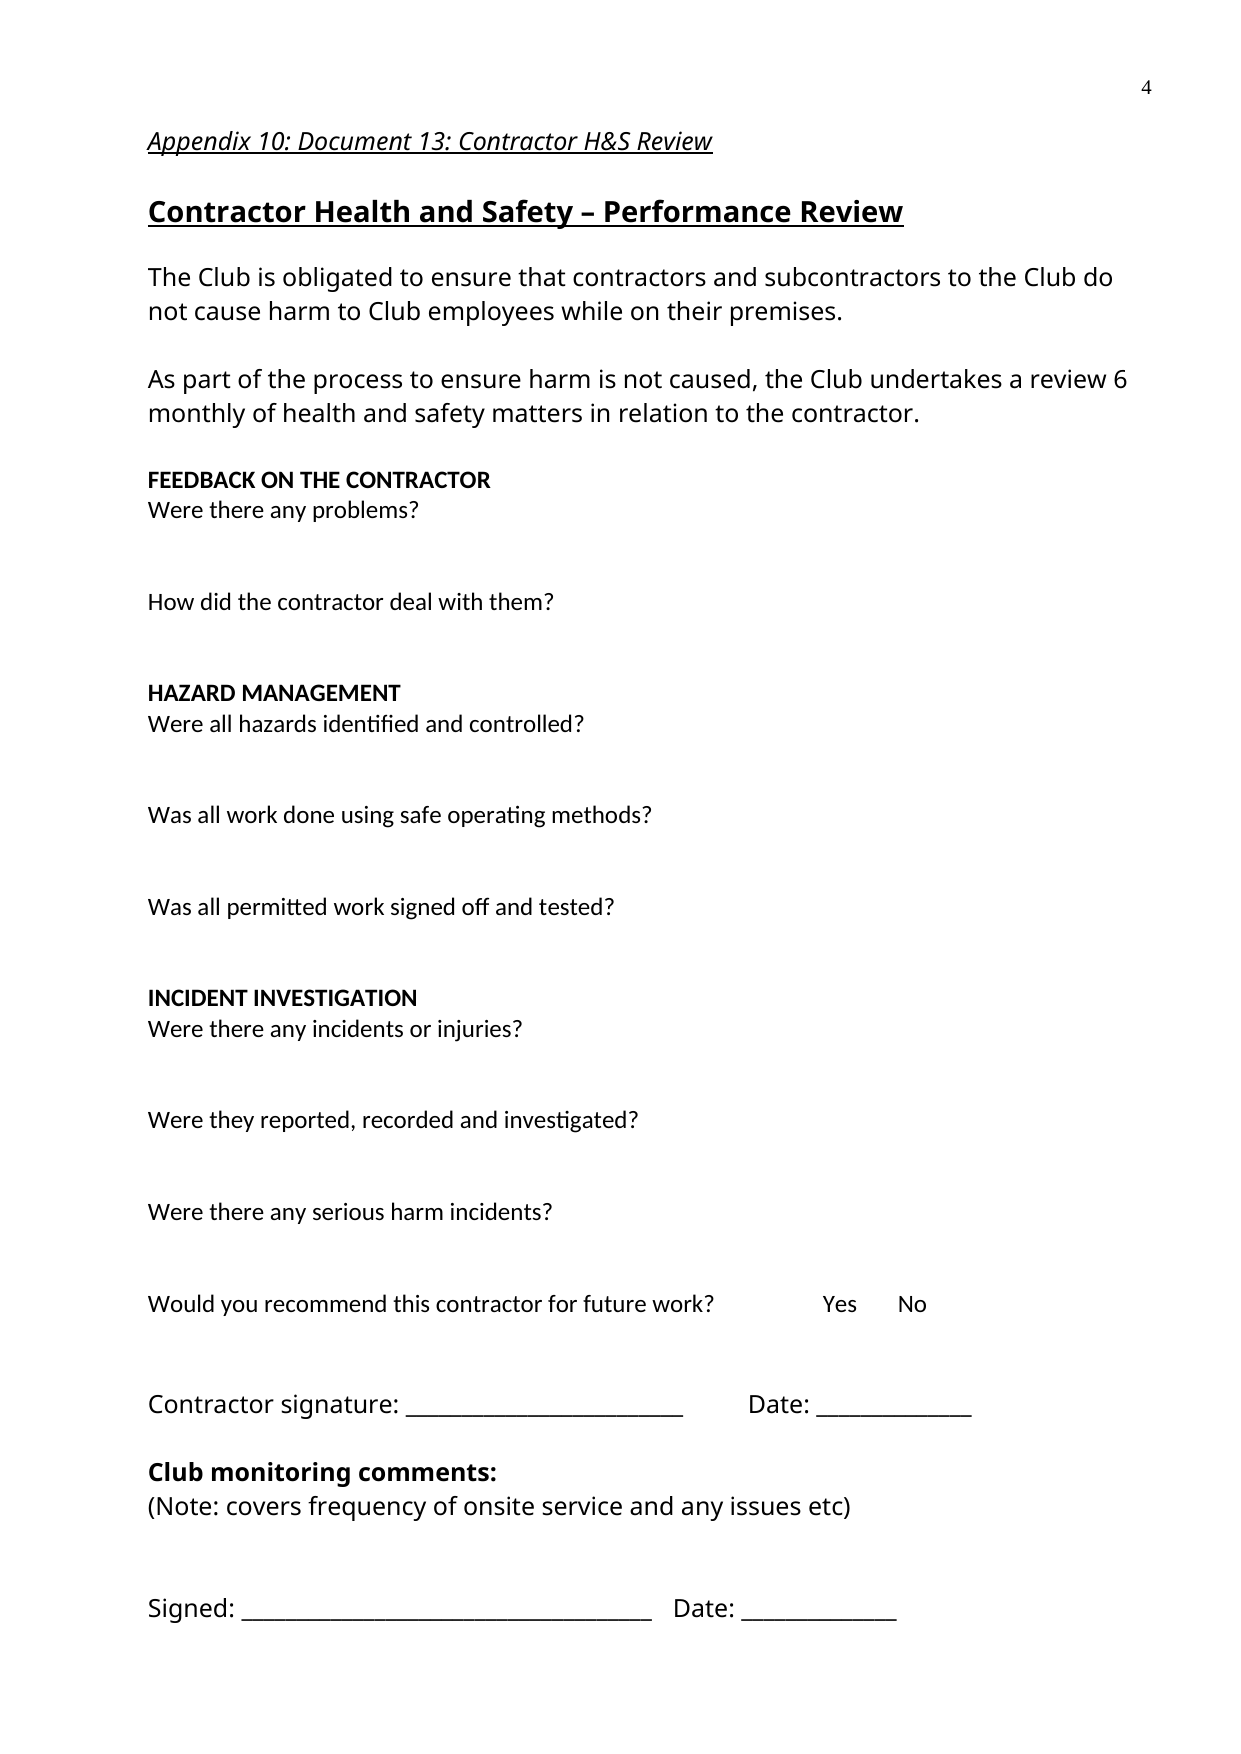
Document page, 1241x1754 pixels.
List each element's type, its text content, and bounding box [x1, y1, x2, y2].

text As part of the process to ensure harm is not caused, the Club undertakes a review 6 monthly of health and safety matters in relation to the contractor. [148, 362, 1152, 430]
text Were there any problems? [148, 494, 1152, 525]
text Were they reported, recorded and investigated? [148, 1105, 1152, 1135]
text FEEDBACK ON THE CONTRACTOR [148, 464, 1152, 494]
text Were all hazards identified and controlled? [148, 708, 1152, 738]
text HAZARD MANAGEMENT [148, 677, 1152, 708]
text The Club is obligated to ensure that contractors and subcontractors to the Club do not cause harm to Club employees while on their premises. [148, 259, 1152, 327]
text INCIDENT INVESTIGATION [148, 983, 1152, 1013]
text Club monitoring comments: [148, 1454, 1152, 1489]
text Was all permitted work signed off and tested? [148, 891, 1152, 922]
text Contractor Health and Safety – Performance Review [148, 191, 1152, 231]
text (Note: covers frequency of onsite service and any issues etc) [148, 1489, 1152, 1523]
text Would you recommend this contractor for future work? Yes No [148, 1288, 1152, 1318]
text Were there any serious harm incidents? [148, 1196, 1152, 1227]
text Contractor signature: _________________________ Date: ______________ [148, 1386, 1152, 1421]
text Signed: _____________________________________ Date: ______________ [148, 1591, 1152, 1625]
text Were there any incidents or injuries? [148, 1013, 1152, 1044]
text How did the contractor deal with them? [148, 586, 1152, 616]
text Was all work done using safe operating methods? [148, 799, 1152, 830]
text Appendix 10: Document 13: Contractor H&S Review [148, 123, 1152, 157]
